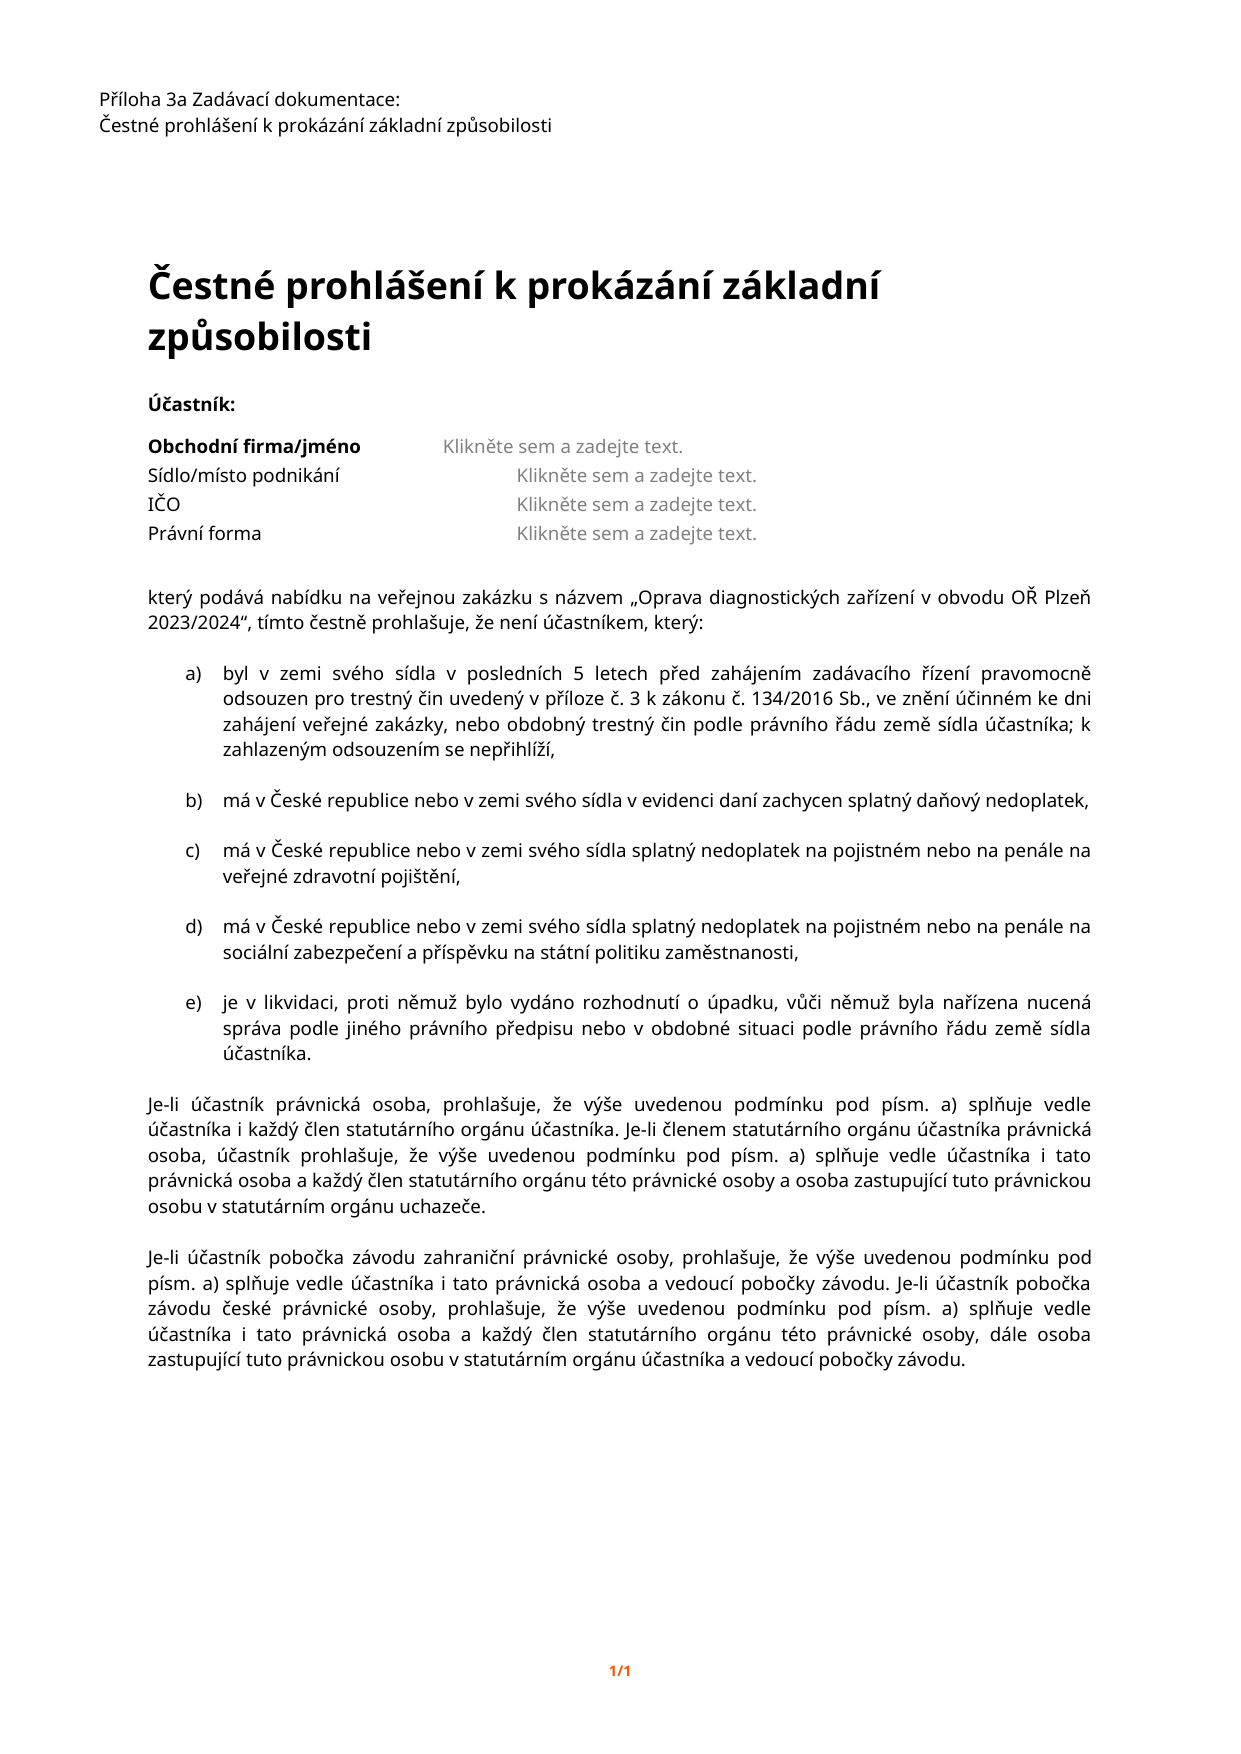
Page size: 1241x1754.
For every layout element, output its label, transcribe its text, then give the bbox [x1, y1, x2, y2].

list má v České republice nebo v zemi svého sídla splatný nedoplatek na pojistném nebo na penále na sociální zabezpečení a příspěvku na státní politiku zaměstnanosti, [185, 914, 1093, 965]
list má v České republice nebo v zemi svého sídla v evidenci daní zachycen splatný daňový nedoplatek, [185, 787, 1093, 813]
text Účastník: [148, 387, 1093, 418]
list má v České republice nebo v zemi svého sídla splatný nedoplatek na pojistném nebo na penále na veřejné zdravotní pojištění, [185, 838, 1093, 889]
text IČO [148, 488, 1093, 517]
text Sídlo/místo podnikání [148, 459, 1093, 488]
list je v likvidaci, proti němuž bylo vydáno rozhodnutí o úpadku, vůči němuž byla nařízena nucená správa podle jiného právního předpisu nebo v obdobné situaci podle právního řádu země sídla účastníka. [185, 990, 1093, 1066]
list byl v zemi svého sídla v posledních 5 letech před zahájením zadávacího řízení pravomocně odsouzen pro trestný čin uvedený v příloze č. 3 k zákonu č. 134/2016 Sb., ve znění účinném ke dni zahájení veřejné zakázky, nebo obdobný trestný čin podle právního řádu země sídla účastníka; k zahlazeným odsouzením se nepřihlíží, [185, 660, 1093, 762]
title Čestné prohlášení k prokázání základní způsobilosti [148, 259, 1093, 362]
text který podává nabídku na veřejnou zakázku s názvem „Oprava diagnostických zařízení v obvodu OŘ Plzeň 2023/2024“, tímto čestně prohlašuje, že není účastníkem, který: [148, 584, 1093, 635]
text Je-li účastník pobočka závodu zahraniční právnické osoby, prohlašuje, že výše uvedenou podmínku pod písm. a) splňuje vedle účastníka i tato právnická osoba a vedoucí pobočky závodu. Je-li účastník pobočka závodu české právnické osoby, prohlašuje, že výše uvedenou podmínku pod písm. a) splňuje vedle účastníka i tato právnická osoba a každý člen statutárního orgánu této právnické osoby, dále osoba zastupující tuto právnickou osobu v statutárním orgánu účastníka a vedoucí pobočky závodu. [148, 1244, 1093, 1372]
text Právní forma [148, 517, 1093, 546]
text Je-li účastník právnická osoba, prohlašuje, že výše uvedenou podmínku pod písm. a) splňuje vedle účastníka i každý člen statutárního orgánu účastníka. Je-li členem statutárního orgánu účastníka právnická osoba, účastník prohlašuje, že výše uvedenou podmínku pod písm. a) splňuje vedle účastníka i tato právnická osoba a každý člen statutárního orgánu této právnické osoby a osoba zastupující tuto právnickou osobu v statutárním orgánu uchazeče. [148, 1091, 1093, 1219]
text Obchodní firma/jméno [148, 430, 1093, 459]
